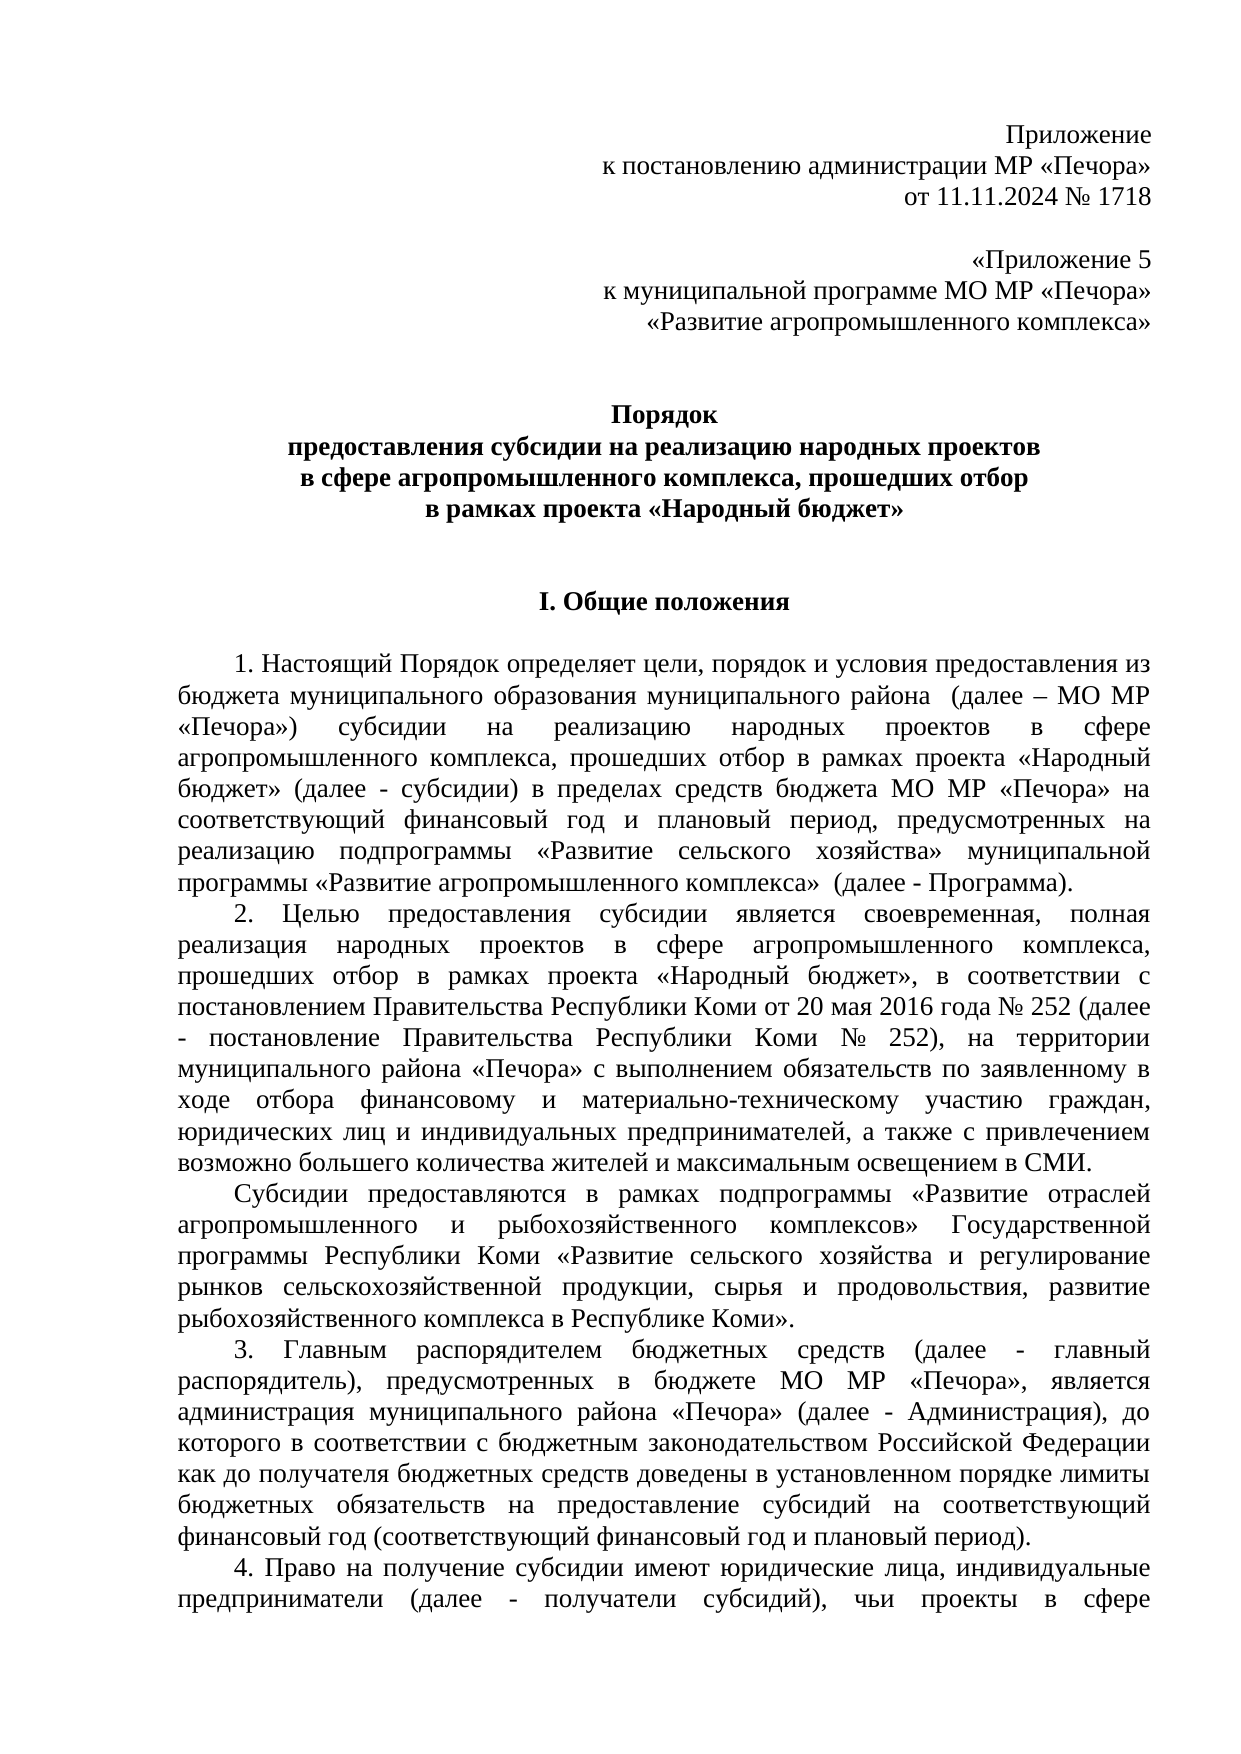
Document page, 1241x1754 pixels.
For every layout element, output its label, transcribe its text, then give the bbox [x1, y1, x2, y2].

text «Приложение 5 [177, 243, 1152, 274]
text предоставления субсидии на реализацию народных проектов [177, 429, 1152, 461]
text 2. Целью предоставления субсидии является своевременная, полная реализация народных проектов в сфере агропромышленного комплекса, прошедших отбор в рамках проекта «Народный бюджет», в соответствии с постановлением Правительства Республики Коми от 20 мая 2016 года № 252 (далее - постановление Правительства Республики Коми № 252), на территории муниципального района «Печора» с выполнением обязательств по заявленному в ходе отбора финансовому и материально-техническому участию граждан, юридических лиц и индивидуальных предпринимателей, а также с привлечением возможно большего количества жителей и максимальным освещением в СМИ. [177, 897, 1152, 1177]
text 1. Настоящий Порядок определяет цели, порядок и условия предоставления из бюджета муниципального образования муниципального района (далее – МО МР «Печора») субсидии на реализацию народных проектов в сфере агропромышленного комплекса, прошедших отбор в рамках проекта «Народный бюджет» (далее - субсидии) в пределах средств бюджета МО МР «Печора» на соответствующий финансовый год и плановый период, предусмотренных на реализацию подпрограммы «Развитие сельского хозяйства» муниципальной программы «Развитие агропромышленного комплекса» (далее - Программа). [177, 648, 1152, 897]
text к муниципальной программе МО МР «Печора» [177, 274, 1152, 305]
text «Развитие агропромышленного комплекса» [177, 305, 1152, 336]
text I. Общие положения [177, 585, 1152, 616]
text в сфере агропромышленного комплекса, прошедших отбор [177, 461, 1152, 492]
text 3. Главным распорядителем бюджетных средств (далее - главный распорядитель), предусмотренных в бюджете МО МР «Печора», является администрация муниципального района «Печора» (далее - Администрация), до которого в соответствии с бюджетным законодательством Российской Федерации как до получателя бюджетных средств доведены в установленном порядке лимиты бюджетных обязательств на предоставление субсидий на соответствующий финансовый год (соответствующий финансовый год и плановый период). [177, 1333, 1152, 1551]
text к постановлению администрации МР «Печора» [177, 149, 1152, 180]
text от 11.11.2024 № 1718 [177, 180, 1152, 212]
text Порядок [177, 398, 1152, 429]
text Субсидии предоставляются в рамках подпрограммы «Развитие отраслей агропромышленного и рыбохозяйственного комплексов» Государственной программы Республики Коми «Развитие сельского хозяйства и регулирование рынков сельскохозяйственной продукции, сырья и продовольствия, развитие рыбохозяйственного комплекса в Республике Коми». [177, 1177, 1152, 1333]
text Приложение [177, 118, 1152, 149]
text в рамках проекта «Народный бюджет» [177, 492, 1152, 523]
